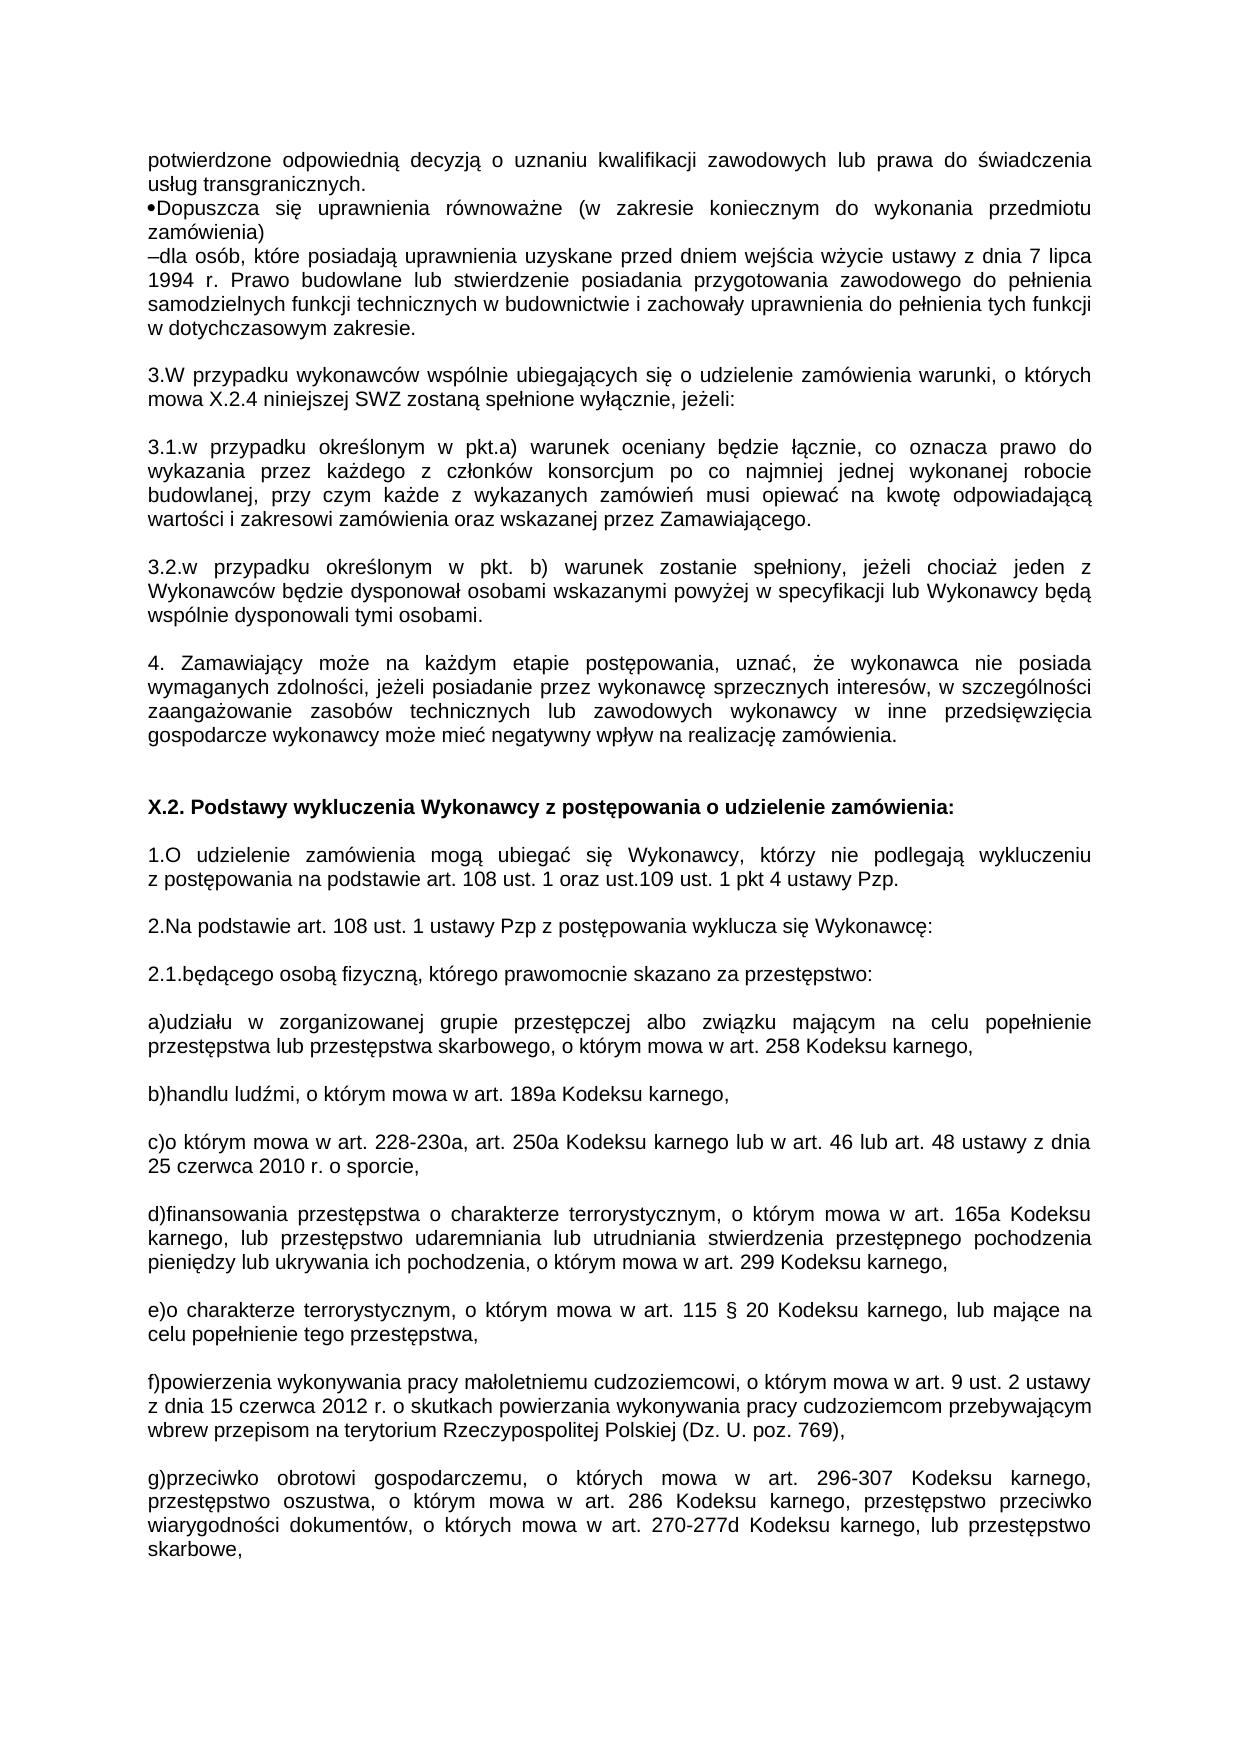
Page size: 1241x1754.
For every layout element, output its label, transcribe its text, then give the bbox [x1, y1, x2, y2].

text g)przeciwko obrotowi gospodarczemu, o których mowa w art. 296-307 Kodeksu karnego, przestępstwo oszustwa, o którym mowa w art. 286 Kodeksu karnego, przestępstwo przeciwko wiarygodności dokumentów, o których mowa w art. 270-277d Kodeksu karnego, lub przestępstwo skarbowe, [148, 1465, 1093, 1561]
text c)o którym mowa w art. 228-230a, art. 250a Kodeksu karnego lub w art. 46 lub art. 48 ustawy z dnia 25 czerwca 2010 r. o sporcie, [148, 1130, 1093, 1178]
text –dla osób, które posiadają uprawnienia uzyskane przed dniem wejścia wżycie ustawy z dnia 7 lipca 1994 r. Prawo budowlane lub stwierdzenie posiadania przygotowania zawodowego do pełnienia samodzielnych funkcji technicznych w budownictwie i zachowały uprawnienia do pełnienia tych funkcji w dotychczasowym zakresie. [148, 243, 1093, 339]
text 3.W przypadku wykonawców wspólnie ubiegających się o udzielenie zamówienia warunki, o których mowa X.2.4 niniejszej SWZ zostaną spełnione wyłącznie, jeżeli: [148, 363, 1093, 411]
text a)udziału w zorganizowanej grupie przestępczej albo związku mającym na celu popełnienie przestępstwa lub przestępstwa skarbowego, o którym mowa w art. 258 Kodeksu karnego, [148, 1010, 1093, 1058]
text 1.O udzielenie zamówienia mogą ubiegać się Wykonawcy, którzy nie podlegają wykluczeniu z postępowania na podstawie art. 108 ust. 1 oraz ust.109 ust. 1 pkt 4 ustawy Pzp. [148, 842, 1093, 890]
text 3.1.w przypadku określonym w pkt.a) warunek oceniany będzie łącznie, co oznacza prawo do wykazania przez każdego z członków konsorcjum po co najmniej jednej wykonanej robocie budowlanej, przy czym każde z wykazanych zamówień musi opiewać na kwotę odpowiadającą wartości i zakresowi zamówienia oraz wskazanej przez Zamawiającego. [148, 435, 1093, 531]
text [148, 148, 1093, 196]
text d)finansowania przestępstwa o charakterze terrorystycznym, o którym mowa w art. 165a Kodeksu karnego, lub przestępstwo udaremniania lub utrudniania stwierdzenia przestępnego pochodzenia pieniędzy lub ukrywania ich pochodzenia, o którym mowa w art. 299 Kodeksu karnego, [148, 1202, 1093, 1274]
text f)powierzenia wykonywania pracy małoletniemu cudzoziemcowi, o którym mowa w art. 9 ust. 2 ustawy z dnia 15 czerwca 2012 r. o skutkach powierzania wykonywania pracy cudzoziemcom przebywającym wbrew przepisom na terytorium Rzeczypospolitej Polskiej (Dz. U. poz. 769), [148, 1369, 1093, 1441]
text 2.Na podstawie art. 108 ust. 1 ustawy Pzp z postępowania wyklucza się Wykonawcę: [148, 914, 1093, 938]
text X.2. Podstawy wykluczenia Wykonawcy z postępowania o udzielenie zamówienia: [148, 794, 1093, 818]
text 4. Zamawiający może na każdym etapie postępowania, uznać, że wykonawca nie posiada wymaganych zdolności, jeżeli posiadanie przez wykonawcę sprzecznych interesów, w szczególności zaangażowanie zasobów technicznych lub zawodowych wykonawcy w inne przedsięwzięcia gospodarcze wykonawcy może mieć negatywny wpływ na realizację zamówienia. [148, 651, 1093, 747]
text e)o charakterze terrorystycznym, o którym mowa w art. 115 § 20 Kodeksu karnego, lub mające na celu popełnienie tego przestępstwa, [148, 1298, 1093, 1346]
text 3.2.w przypadku określonym w pkt. b) warunek zostanie spełniony, jeżeli chociaż jeden z Wykonawców będzie dysponował osobami wskazanymi powyżej w specyfikacji lub Wykonawcy będą wspólnie dysponowali tymi osobami. [148, 555, 1093, 627]
text b)handlu ludźmi, o którym mowa w art. 189a Kodeksu karnego, [148, 1082, 1093, 1106]
text 2.1.będącego osobą fizyczną, którego prawomocnie skazano za przestępstwo: [148, 962, 1093, 986]
text Dopuszcza się uprawnienia równoważne (w zakresie koniecznym do wykonania przedmiotu zamówienia) [148, 196, 1093, 243]
